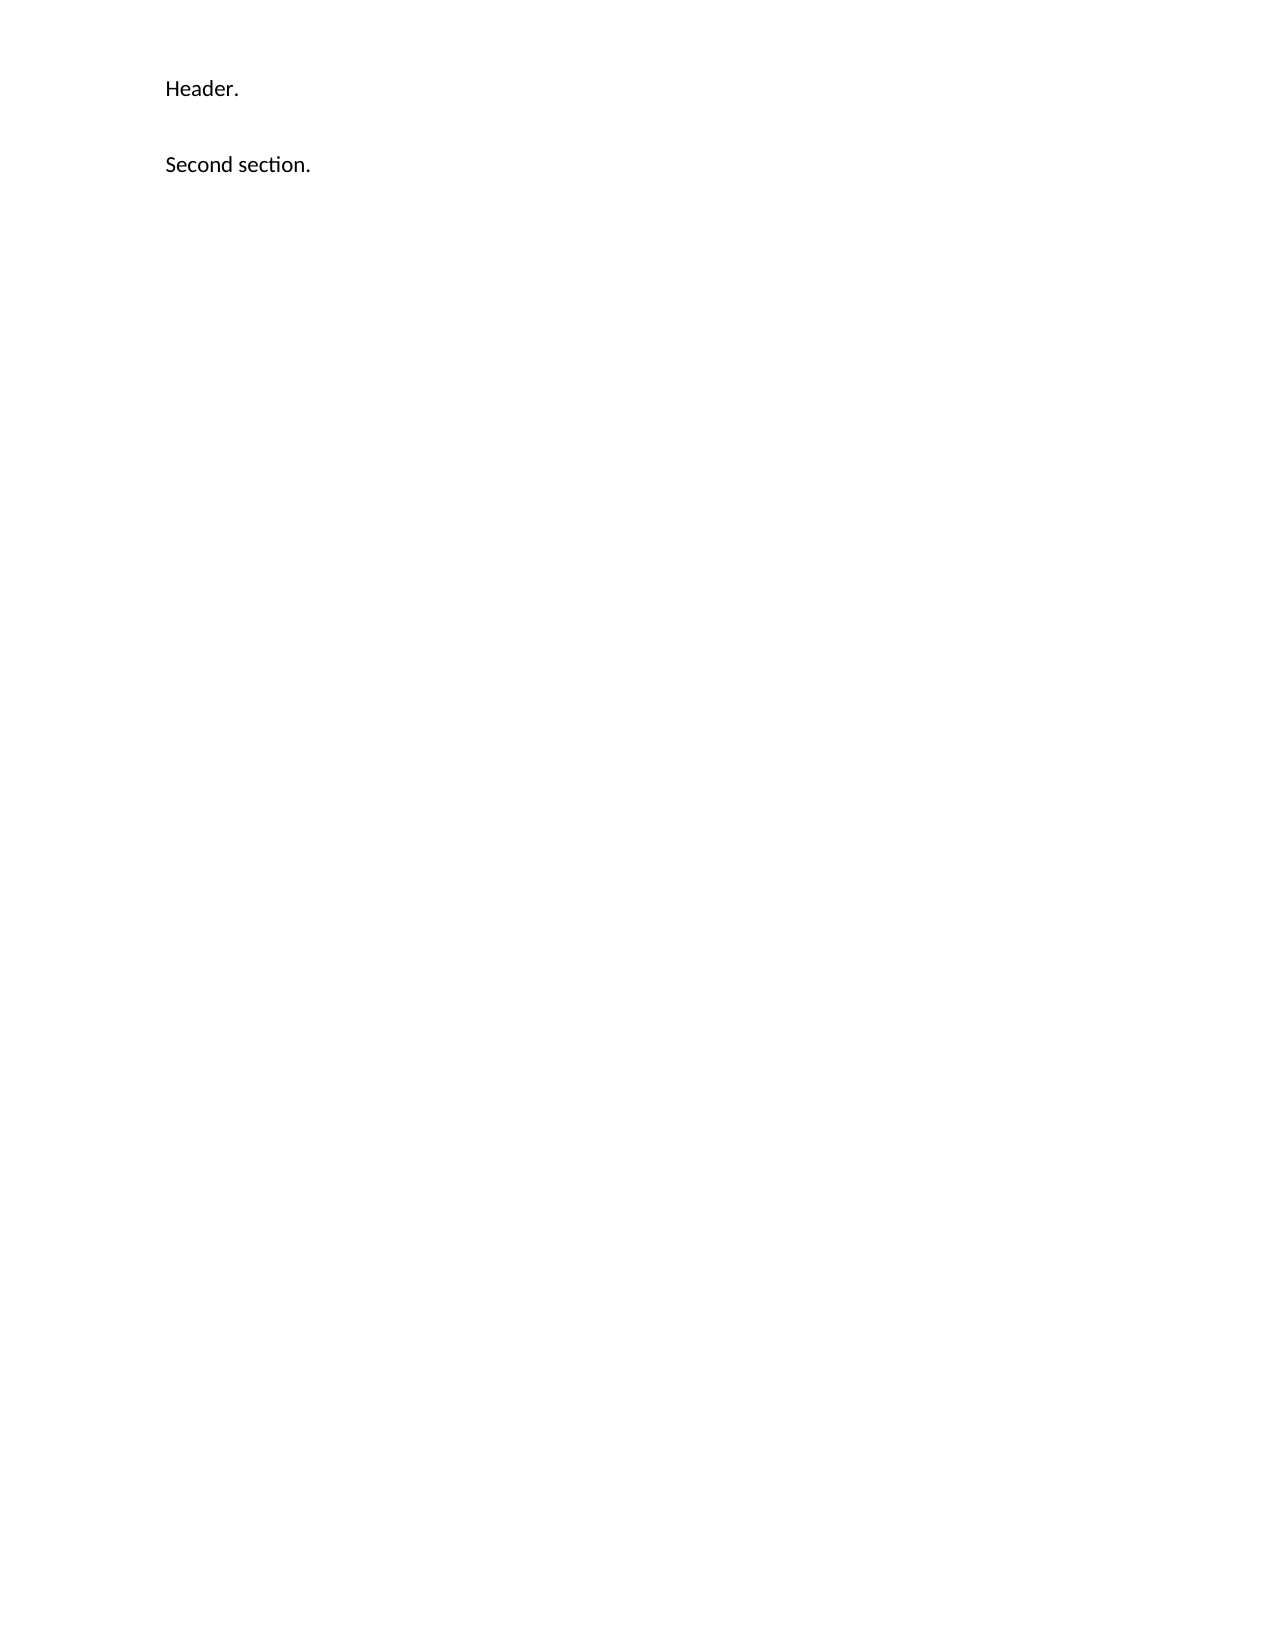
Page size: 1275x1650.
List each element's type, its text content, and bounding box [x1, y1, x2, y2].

text Second section. [165, 150, 1121, 178]
